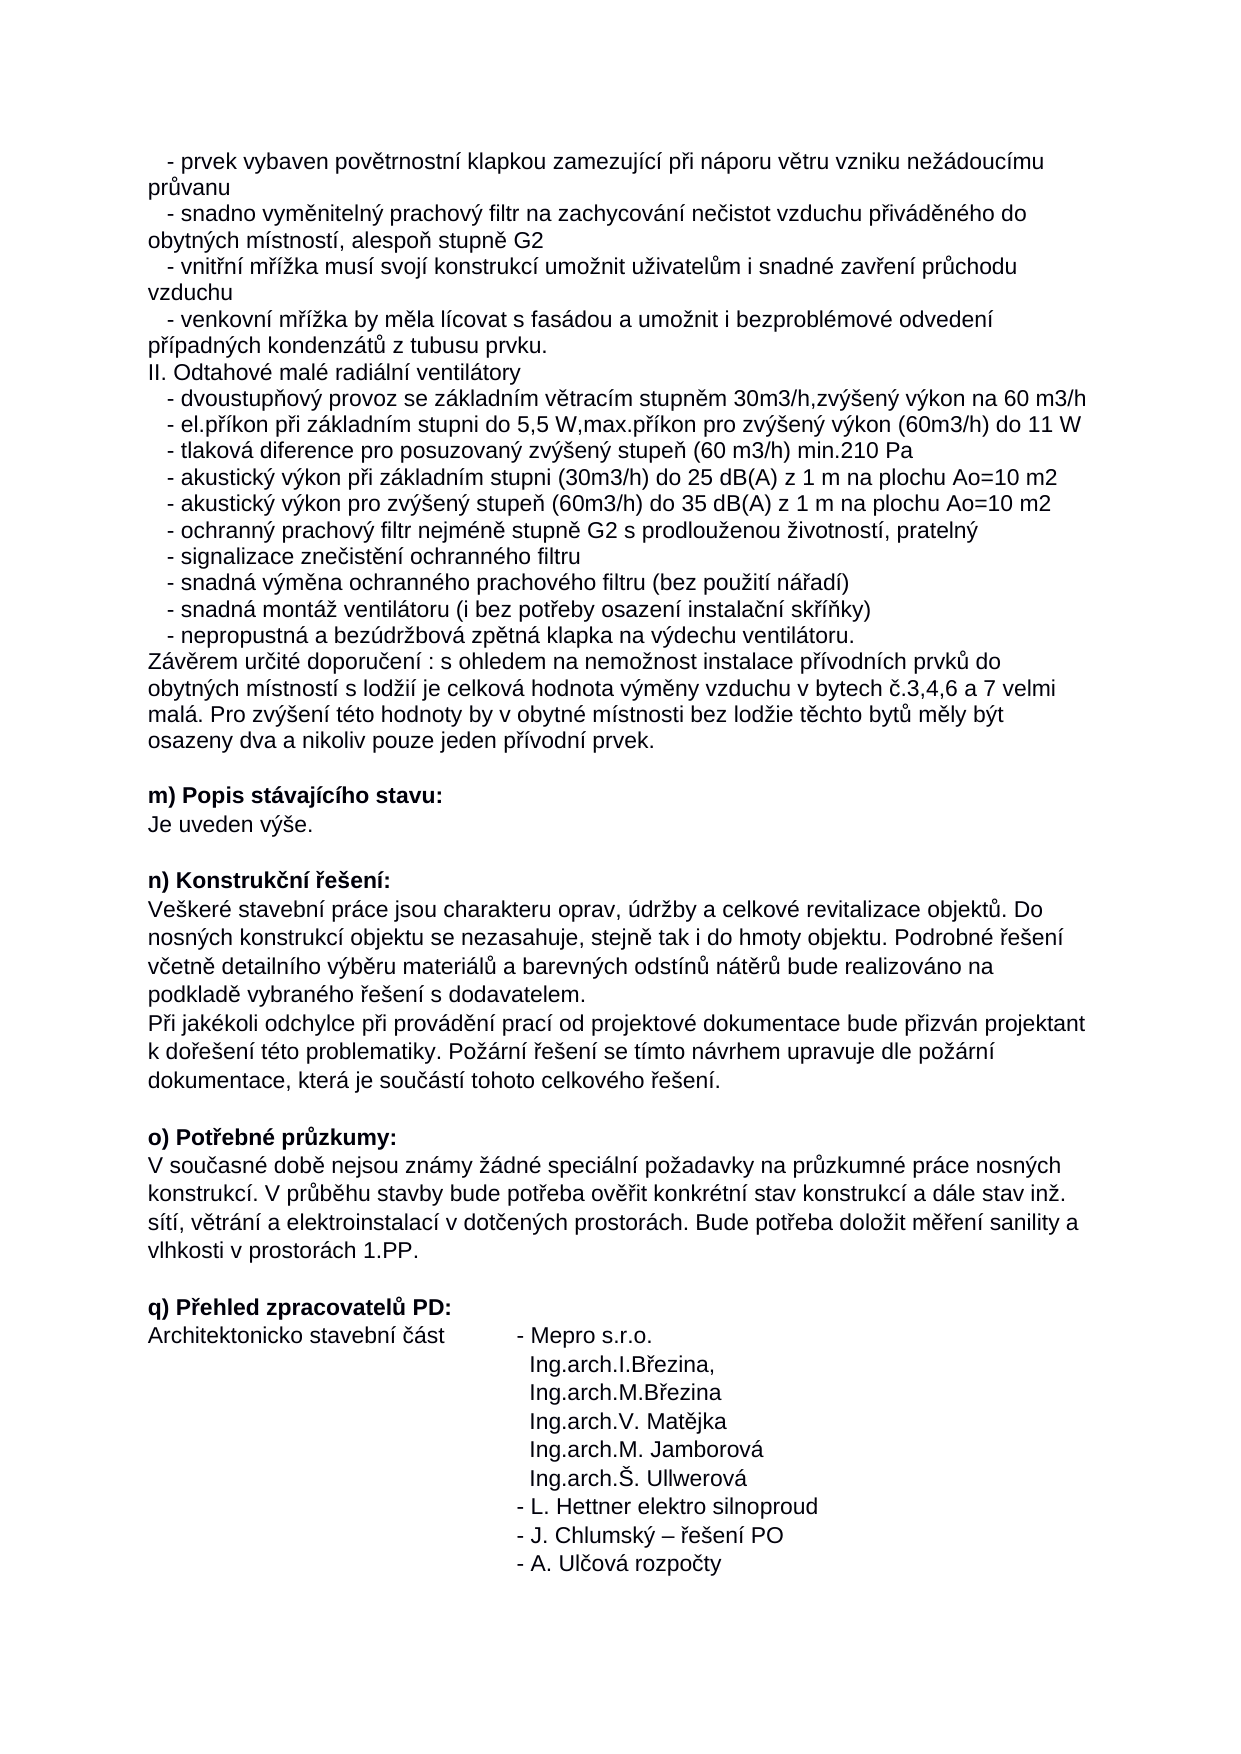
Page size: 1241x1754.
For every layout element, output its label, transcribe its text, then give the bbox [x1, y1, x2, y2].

text Ing.arch.M.Březina [443, 1379, 1093, 1406]
text q) Přehled zpracovatelů PD: [148, 1294, 1093, 1320]
text - signalizace znečistění ochranného filtru [148, 543, 1093, 569]
text - J. Chlumský – řešení PO [148, 1522, 1093, 1548]
text - prvek vybaven povětrnostní klapkou zamezující při náporu větru vzniku nežádoucímu průvanu [148, 148, 1093, 200]
text - tlaková diference pro posuzovaný zvýšený stupeň (60 m3/h) min.210 Pa [148, 437, 1093, 464]
text - akustický výkon pro zvýšený stupeň (60m3/h) do 35 dB(A) z 1 m na plochu Ao=10 m2 [148, 490, 1093, 517]
text - vnitřní mřížka musí svojí konstrukcí umožnit uživatelům i snadné zavření průchodu vzduchu [148, 253, 1093, 306]
text o) Potřebné průzkumy: [148, 1123, 1093, 1150]
text - dvoustupňový provoz se základním větracím stupněm 30m3/h,zvýšený výkon na 60 m3/h [148, 385, 1093, 411]
text - snadná výměna ochranného prachového filtru (bez použití nářadí) [148, 569, 1093, 596]
text - nepropustná a bezúdržbová zpětná klapka na výdechu ventilátoru. [148, 622, 1093, 648]
text Ing.arch.I.Březina, [148, 1351, 1093, 1377]
text - ochranný prachový filtr nejméně stupně G2 s prodlouženou životností, pratelný [148, 517, 1093, 543]
text - snadno vyměnitelný prachový filtr na zachycování nečistot vzduchu přiváděného do obytných místností, alespoň stupně G2 [148, 200, 1093, 253]
text Ing.arch.V. Matějka [148, 1408, 1093, 1434]
text - L. Hettner elektro silnoproud [148, 1493, 1093, 1519]
text Je uveden výše. [148, 811, 1093, 837]
text - snadná montáž ventilátoru (i bez potřeby osazení instalační skříňky) [148, 596, 1093, 622]
text - venkovní mřížka by měla lícovat s fasádou a umožnit i bezproblémové odvedení případných kondenzátů z tubusu prvku. [148, 306, 1093, 358]
text - A. Ulčová rozpočty [148, 1550, 1093, 1576]
text Ing.arch.M. Jamborová [148, 1436, 1093, 1463]
text Veškeré stavební práce jsou charakteru oprav, údržby a celkové revitalizace objektů. Do nosných konstrukcí objektu se nezasahuje, stejně tak i do hmoty objektu. Podrobné řešení včetně detailního výběru materiálů a barevných odstínů nátěrů bude realizováno na podkladě vybraného řešení s dodavatelem. [148, 896, 1093, 1008]
text n) Konstrukční řešení: [148, 867, 1093, 894]
text m) Popis stávajícího stavu: [148, 782, 1093, 808]
text - el.příkon při základním stupni do 5,5 W,max.příkon pro zvýšený výkon (60m3/h) do 11 W [148, 411, 1093, 437]
text Při jakékoli odchylce při provádění prací od projektové dokumentace bude přizván projektant k dořešení této problematiky. Požární řešení se tímto návrhem upravuje dle požární dokumentace, která je součástí tohoto celkového řešení. [148, 1010, 1093, 1093]
text - akustický výkon při základním stupni (30m3/h) do 25 dB(A) z 1 m na plochu Ao=10 m2 [148, 464, 1093, 490]
text Architektonicko stavební část - Mepro s.r.o. [148, 1322, 1093, 1349]
text V současné době nejsou známy žádné speciální požadavky na průzkumné práce nosných konstrukcí. V průběhu stavby bude potřeba ověřit konkrétní stav konstrukcí a dále stav inž. sítí, větrání a elektroinstalací v dotčených prostorách. Bude potřeba doložit měření sanility a vlhkosti v prostorách 1.PP. [148, 1152, 1093, 1263]
text Ing.arch.Š. Ullwerová [148, 1465, 1093, 1491]
text Závěrem určité doporučení : s ohledem na nemožnost instalace přívodních prvků do obytných místností s lodžií je celková hodnota výměny vzduchu v bytech č.3,4,6 a 7 velmi malá. Pro zvýšení této hodnoty by v obytné místnosti bez lodžie těchto bytů měly být osazeny dva a nikoliv pouze jeden přívodní prvek. [148, 648, 1093, 754]
text II. Odtahové malé radiální ventilátory [148, 358, 1093, 385]
